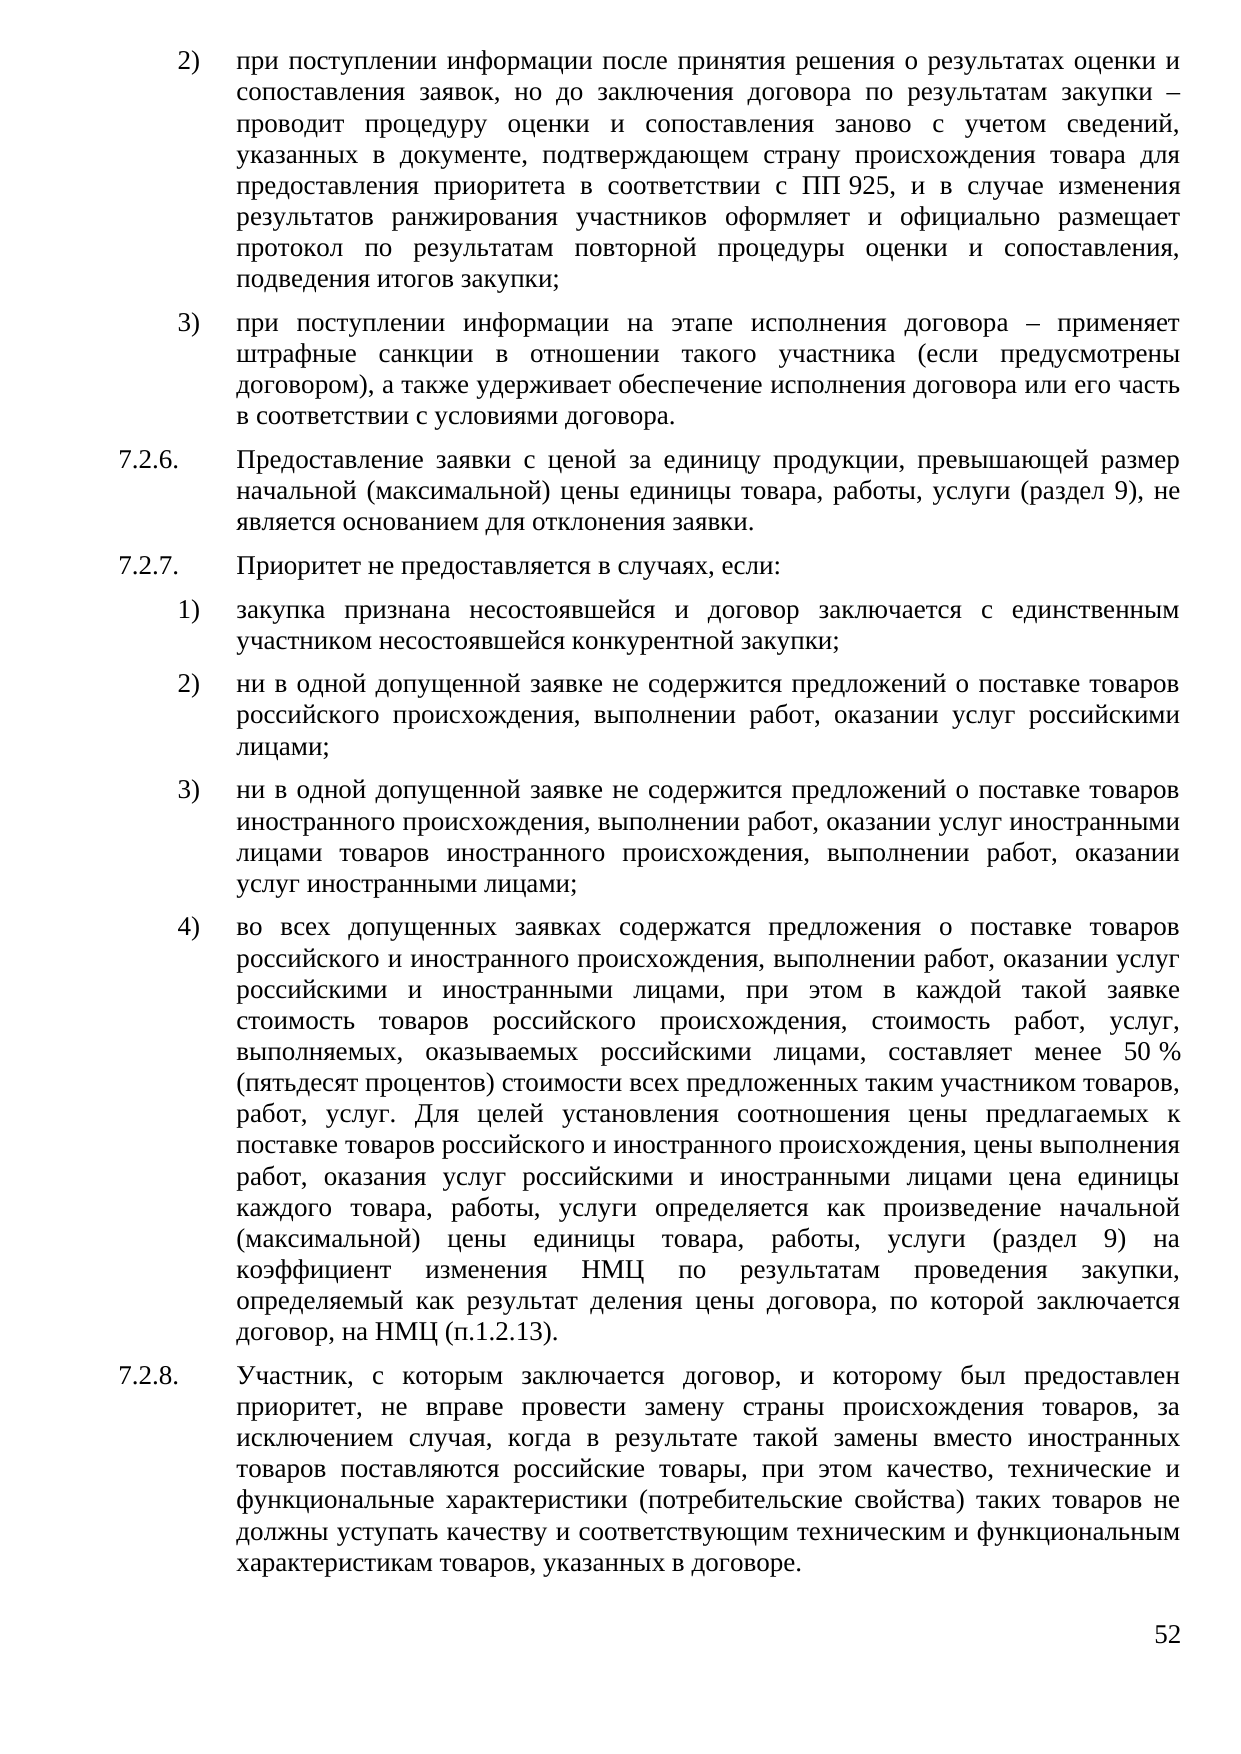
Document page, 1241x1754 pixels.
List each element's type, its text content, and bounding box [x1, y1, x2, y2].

text при поступлении информации на этапе исполнения договора – применяет штрафные санкции в отношении такого участника (если предусмотрены договором), а также удерживает обеспечение исполнения договора или его часть в соответствии с условиями договора. [177, 306, 1181, 431]
text во всех допущенных заявках содержатся предложения о поставке товаров российского и иностранного происхождения, выполнении работ, оказании услуг российскими и иностранными лицами, при этом в каждой такой заявке стоимость товаров российского происхождения, стоимость работ, услуг, выполняемых, оказываемых российскими лицами, составляет менее 50 % (пятьдесят процентов) стоимости всех предложенных таким участником товаров, работ, услуг. Для целей установления соотношения цены предлагаемых к поставке товаров российского и иностранного происхождения, цены выполнения работ, оказания услуг российскими и иностранными лицами цена единицы каждого товара, работы, услуги определяется как произведение начальной (максимальной) цены единицы товара, работы, услуги (раздел 9) на коэффициент изменения НМЦ по результатам проведения закупки, определяемый как результат деления цены договора, по которой заключается договор, на НМЦ (п.1.2.13). [177, 911, 1181, 1347]
text закупка признана несостоявшейся и договор заключается с единственным участником несостоявшейся конкурентной закупки; [177, 593, 1181, 655]
text при поступлении информации после принятия решения о результатах оценки и сопоставления заявок, но до заключения договора по результатам закупки – проводит процедуру оценки и сопоставления заново с учетом сведений, указанных в документе, подтверждающем страну происхождения товара для предоставления приоритета в соответствии с ПП 925, и в случае изменения результатов ранжирования участников оформляет и официально размещает протокол по результатам повторной процедуры оценки и сопоставления, подведения итогов закупки; [177, 44, 1181, 293]
text ни в одной допущенной заявке не содержится предложений о поставке товаров иностранного происхождения, выполнении работ, оказании услуг иностранными лицами товаров иностранного происхождения, выполнении работ, оказании услуг иностранными лицами; [177, 773, 1181, 898]
text Приоритет не предоставляется в случаях, если: [118, 549, 1181, 580]
text Участник, с которым заключается договор, и которому был предоставлен приоритет, не вправе провести замену страны происхождения товаров, за исключением случая, когда в результате такой замены вместо иностранных товаров поставляются российские товары, при этом качество, технические и функциональные характеристики (потребительские свойства) таких товаров не должны уступать качеству и соответствующим техническим и функциональным характеристикам товаров, указанных в договоре. [118, 1359, 1181, 1577]
text ни в одной допущенной заявке не содержится предложений о поставке товаров российского происхождения, выполнении работ, оказании услуг российскими лицами; [177, 667, 1181, 761]
text Предоставление заявки с ценой за единицу продукции, превышающей размер начальной (максимальной) цены единицы товара, работы, услуги (раздел 9), не является основанием для отклонения заявки. [118, 443, 1181, 537]
